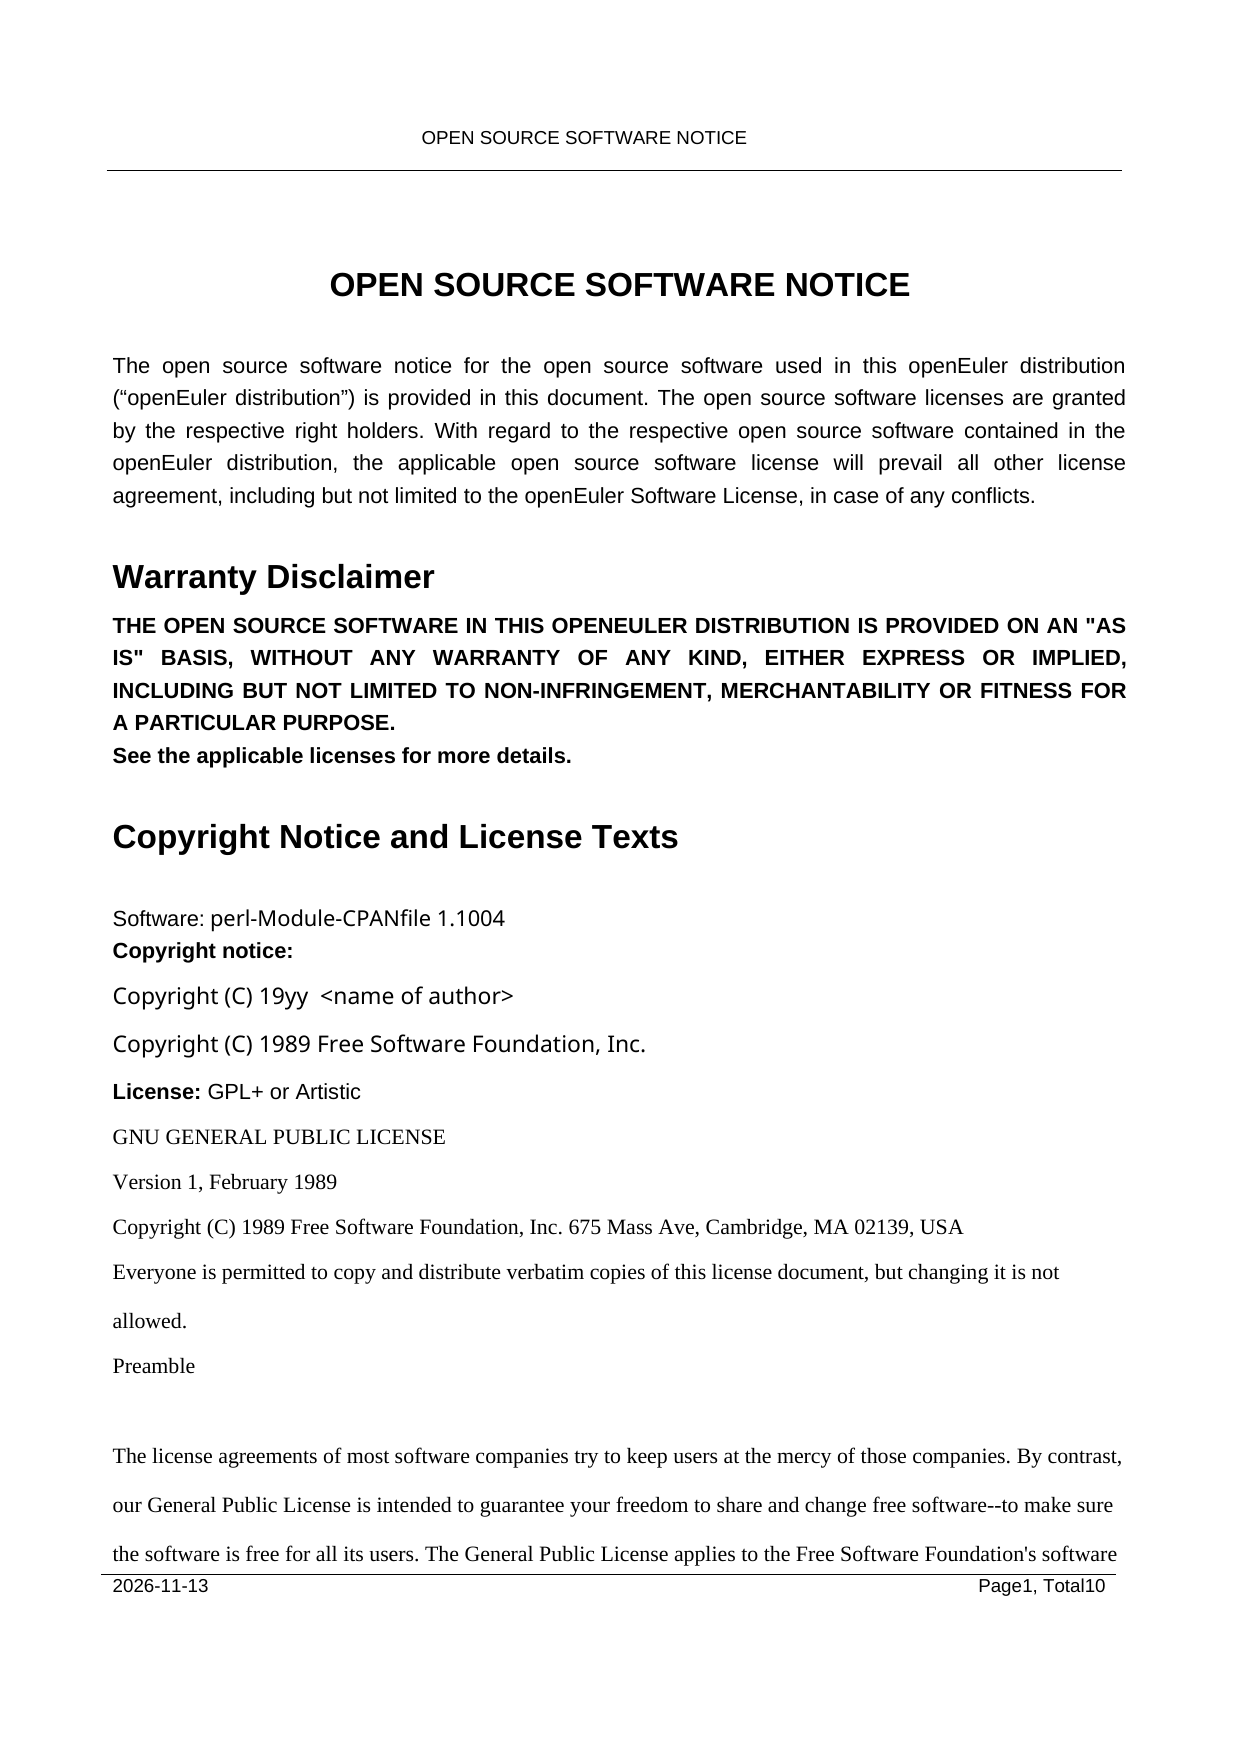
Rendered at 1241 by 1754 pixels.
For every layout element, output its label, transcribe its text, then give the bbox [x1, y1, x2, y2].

text Copyright (C) 19yy <name of author> [112, 979, 1128, 1012]
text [112, 1440, 1128, 1570]
text Everyone is permitted to copy and distribute verbatim copies of this license document, but changing it is not allowed. [112, 1256, 1128, 1337]
text Copyright Notice and License Texts [112, 804, 1128, 869]
text License: GPL+ or Artistic [112, 1075, 1128, 1108]
text The open source software notice for the open source software used in this openEuler distribution (“openEuler distribution”) is provided in this document. The open source software licenses are granted by the respective right holders. With regard to the respective open source software contained in the openEuler distribution, the applicable open source software license will prevail all other license agreement, including but not limited to the openEuler Software License, in case of any conflicts. [112, 349, 1128, 511]
text THE OPEN SOURCE SOFTWARE IN THIS OPENEULER DISTRIBUTION IS PROVIDED ON AN "AS IS" BASIS, WITHOUT ANY WARRANTY OF ANY KIND, EITHER EXPRESS OR IMPLIED, INCLUDING BUT NOT LIMITED TO NON-INFRINGEMENT, MERCHANTABILITY OR FITNESS FOR A PARTICULAR PURPOSE. See the applicable licenses for more details. [112, 609, 1128, 771]
text Copyright (C) 1989 Free Software Foundation, Inc. 675 Mass Ave, Cambridge, MA 02139, USA [112, 1211, 1128, 1243]
text GNU GENERAL PUBLIC LICENSE [112, 1120, 1128, 1153]
text OPEN SOURCE SOFTWARE NOTICE [112, 251, 1128, 316]
text Warranty Disclaimer [112, 544, 1128, 609]
text Copyright notice: [112, 934, 1128, 966]
text Software: perl-Module-CPANfile 1.1004 [112, 901, 1128, 934]
text Preamble [112, 1349, 1128, 1382]
text Copyright (C) 1989 Free Software Foundation, Inc. [112, 1027, 1128, 1060]
text Version 1, February 1989 [112, 1166, 1128, 1198]
